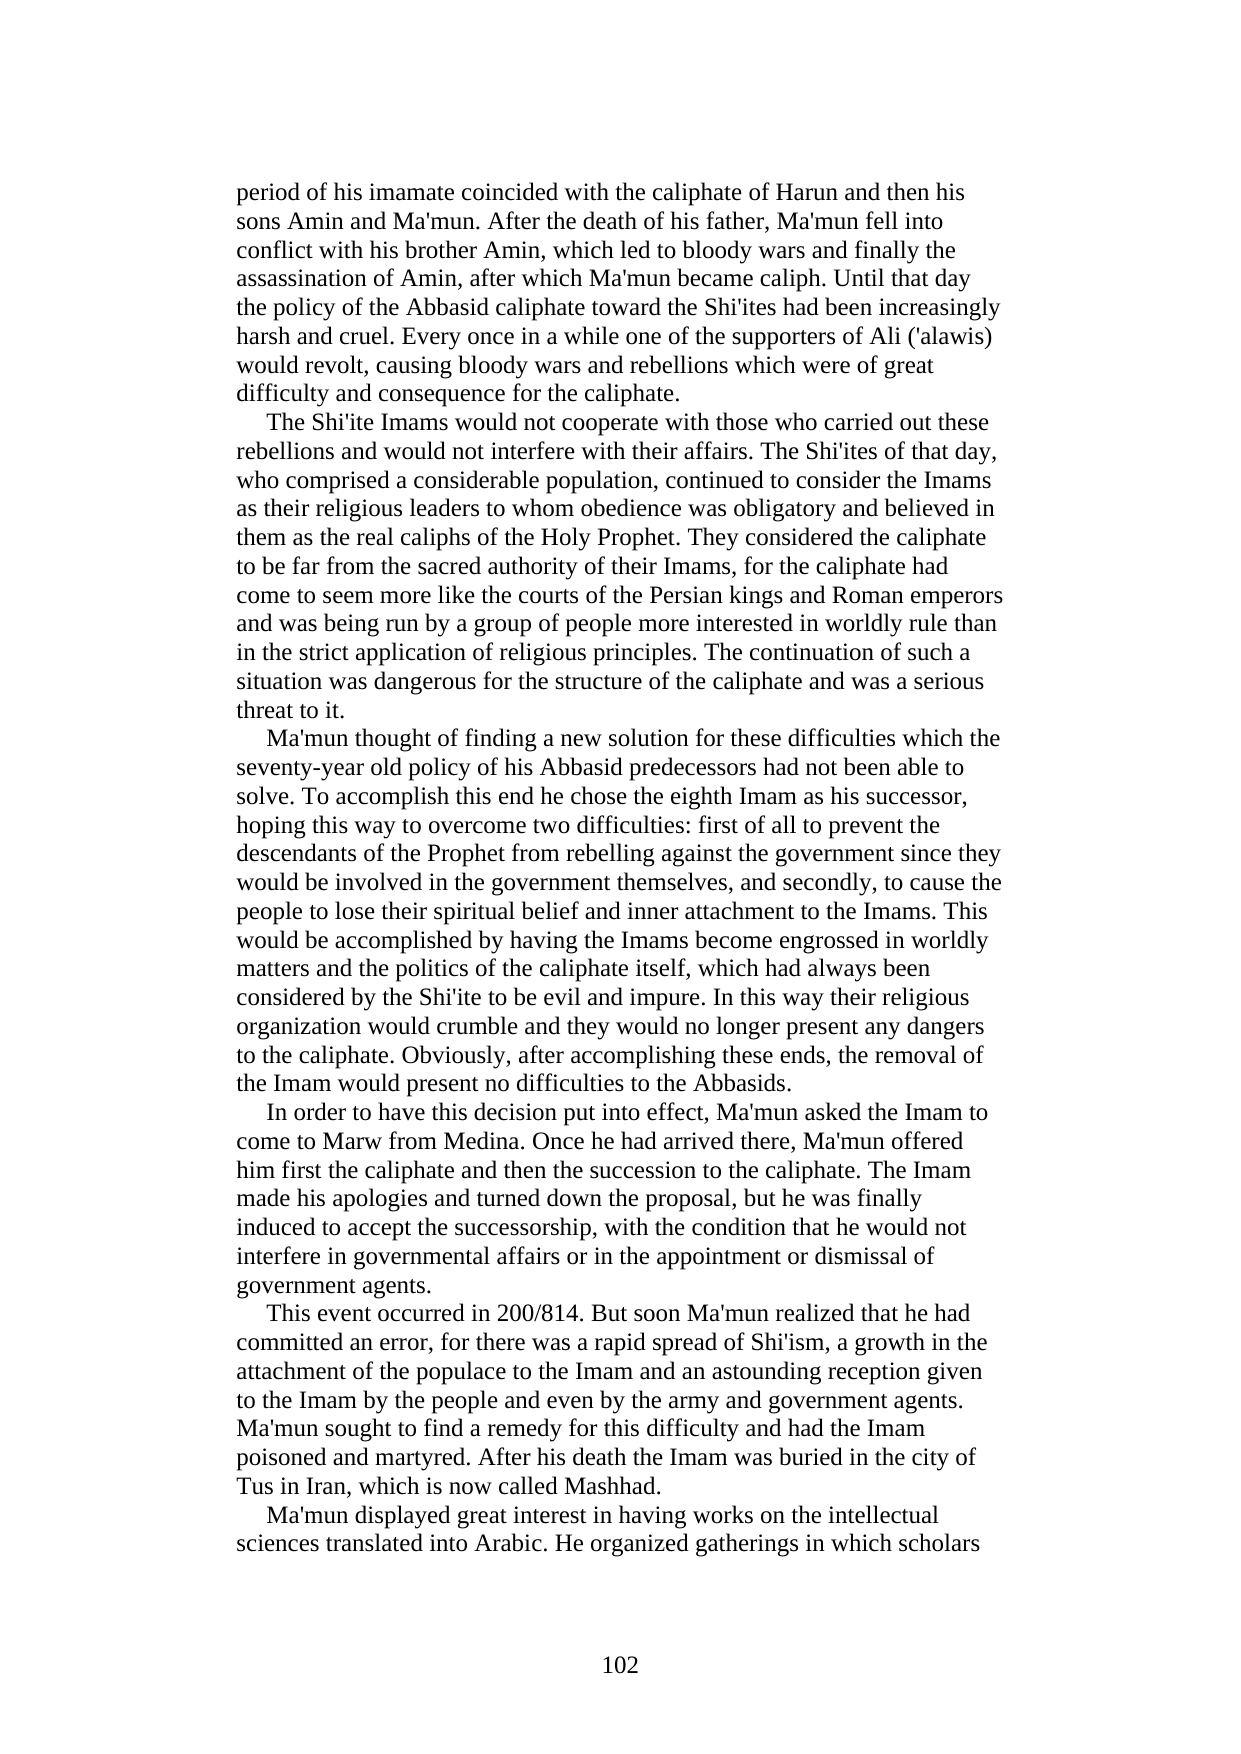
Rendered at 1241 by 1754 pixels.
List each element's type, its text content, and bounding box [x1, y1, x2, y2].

text The Shi'ite Imams would not cooperate with those who carried out these rebellions and would not interfere with their affairs. The Shi'ites of that day, who comprised a considerable population, continued to consider the Imams as their religious leaders to whom obedience was obligatory and believed in them as the real caliphs of the Holy Prophet. They considered the caliphate to be far from the sacred authority of their Imams, for the caliphate had come to seem more like the courts of the Persian kings and Roman emperors and was being run by a group of people more interested in worldly rule than in the strict application of religious principles. The continuation of such a situation was dangerous for the structure of the caliphate and was a serious threat to it. [236, 407, 1004, 723]
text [236, 1500, 1004, 1557]
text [236, 177, 1004, 407]
text In order to have this decision put into effect, Ma'mun asked the Imam to come to Marw from Medina. Once he had arrived there, Ma'mun offered him first the caliphate and then the succession to the caliphate. The Imam made his apologies and turned down the proposal, but he was finally induced to accept the successorship, with the condition that he would not interfere in governmental affairs or in the appointment or dismissal of government agents. [236, 1097, 1004, 1298]
text This event occurred in 200/814. But soon Ma'mun realized that he had committed an error, for there was a rapid spread of Shi'ism, a growth in the attachment of the populace to the Imam and an astounding reception given to the Imam by the people and even by the army and government agents. Ma'mun sought to find a remedy for this difficulty and had the Imam poisoned and martyred. After his death the Imam was buried in the city of Tus in Iran, which is now called Mashhad. [236, 1298, 1004, 1500]
text Ma'mun thought of finding a new solution for these difficulties which the seventy-year old policy of his Abbasid predecessors had not been able to solve. To accomplish this end he chose the eighth Imam as his successor, hoping this way to overcome two difficulties: first of all to prevent the descendants of the Prophet from rebelling against the government since they would be involved in the government themselves, and secondly, to cause the people to lose their spiritual belief and inner attachment to the Imams. This would be accomplished by having the Imams become engrossed in worldly matters and the politics of the caliphate itself, which had always been considered by the Shi'ite to be evil and impure. In this way their religious organization would crumble and they would no longer present any dangers to the caliphate. Obviously, after accomplishing these ends, the removal of the Imam would present no difficulties to the Abbasids. [236, 723, 1004, 1097]
